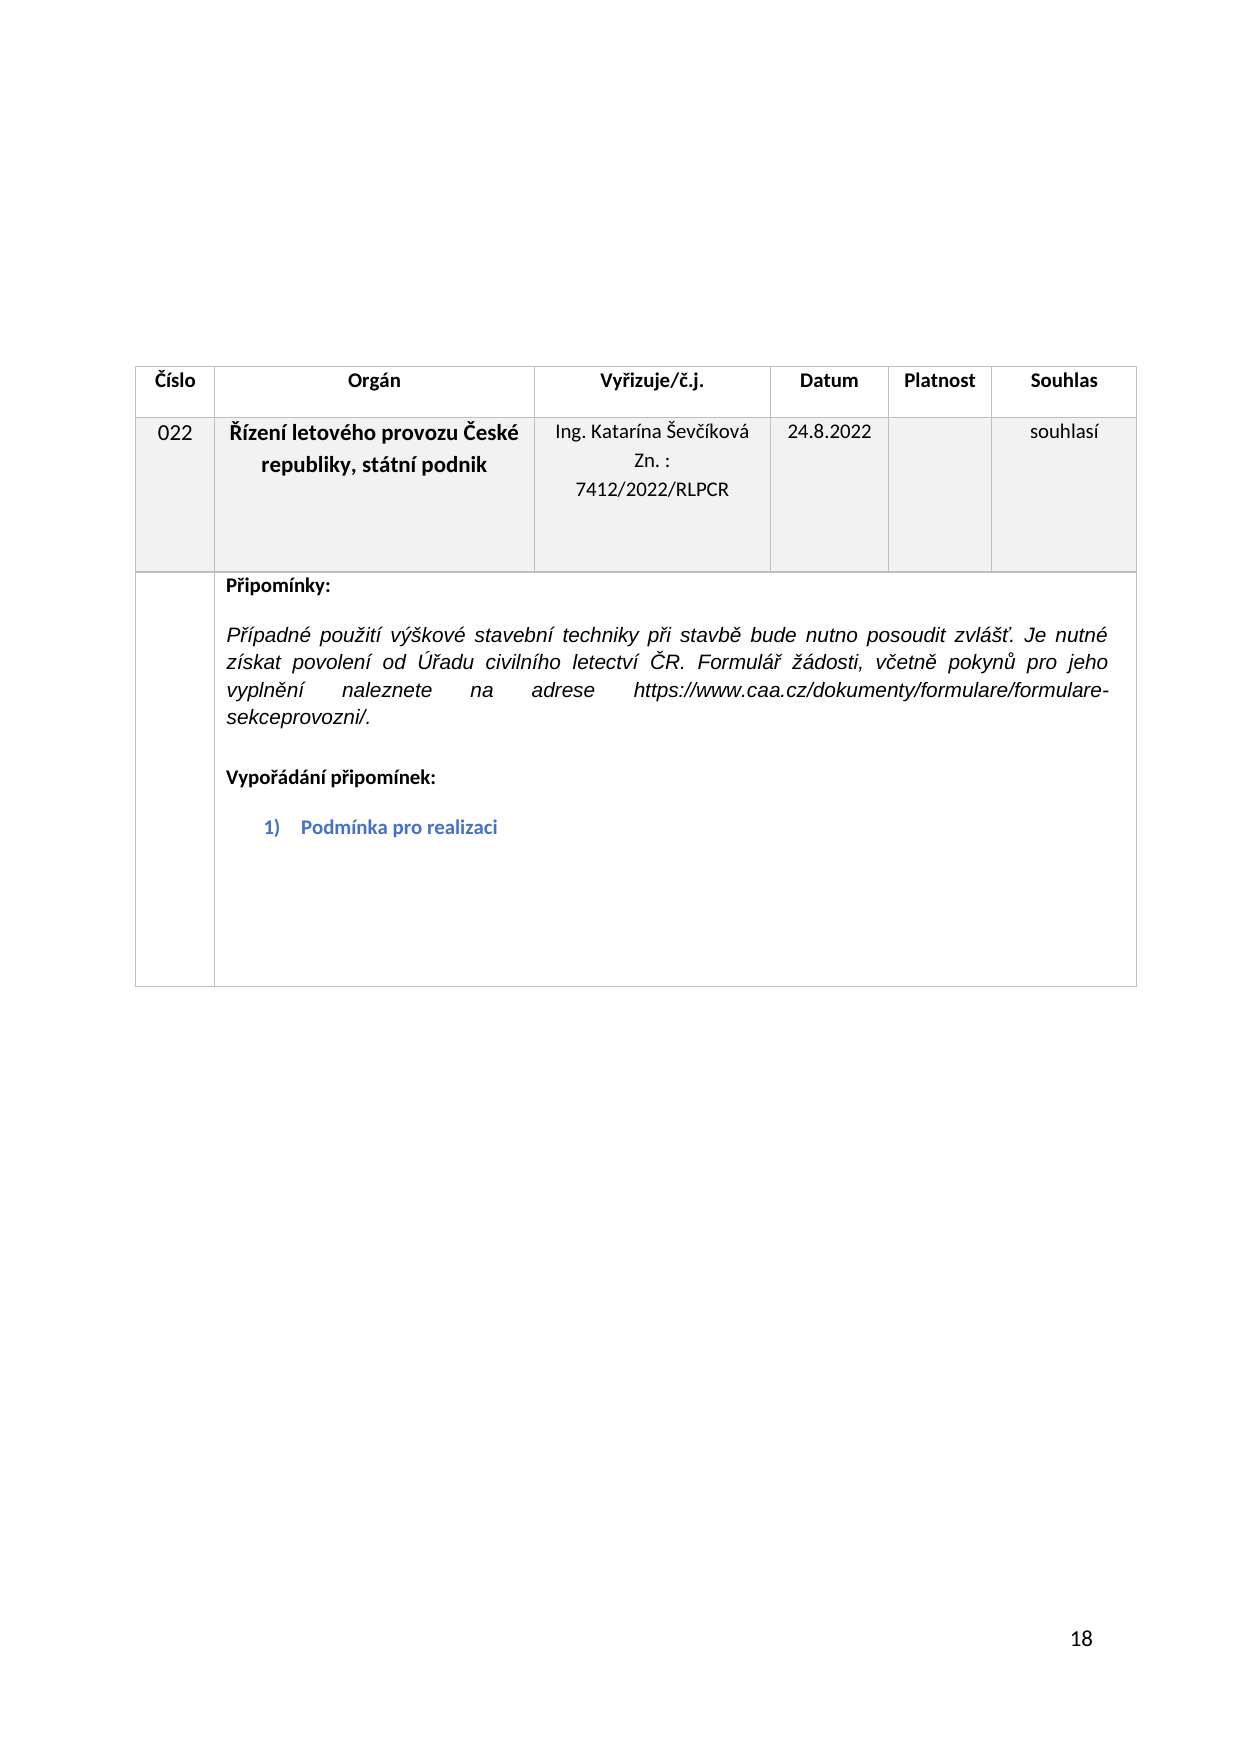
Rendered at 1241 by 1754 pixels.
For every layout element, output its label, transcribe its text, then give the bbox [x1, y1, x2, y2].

table_cell 022 [136, 418, 214, 571]
table_header Datum [771, 367, 888, 417]
table_cell souhlasí [992, 418, 1136, 571]
table_cell Připomínky: Případné použití výškové stavební techniky při stavbě bude nutno posoudit zvlášť. Je nutné získat povolení od Úřadu civilního letectví ČR. Formulář žádosti, včetně pokynů pro jeho vyplnění naleznete na adrese https://www.caa.cz/dokumenty/formulare/formulare-sekceprovozni/. Vypořádání připomínek: Podmínka pro realizaci [215, 573, 1136, 986]
table_header Souhlas [992, 367, 1136, 417]
table_cell 24.8.2022 [771, 418, 888, 571]
table_header Vyřizuje/č.j. [535, 367, 770, 417]
table_cell Ing. Katarína Ševčíková Zn. : 7412/2022/RLPCR [535, 418, 770, 571]
table_cell Řízení letového provozu České republiky, státní podnik [215, 418, 534, 571]
table_cell [136, 573, 214, 986]
table_header Orgán [215, 367, 534, 417]
table_header Platnost [889, 367, 991, 417]
table_cell [889, 418, 991, 571]
table_header Číslo [136, 367, 214, 417]
